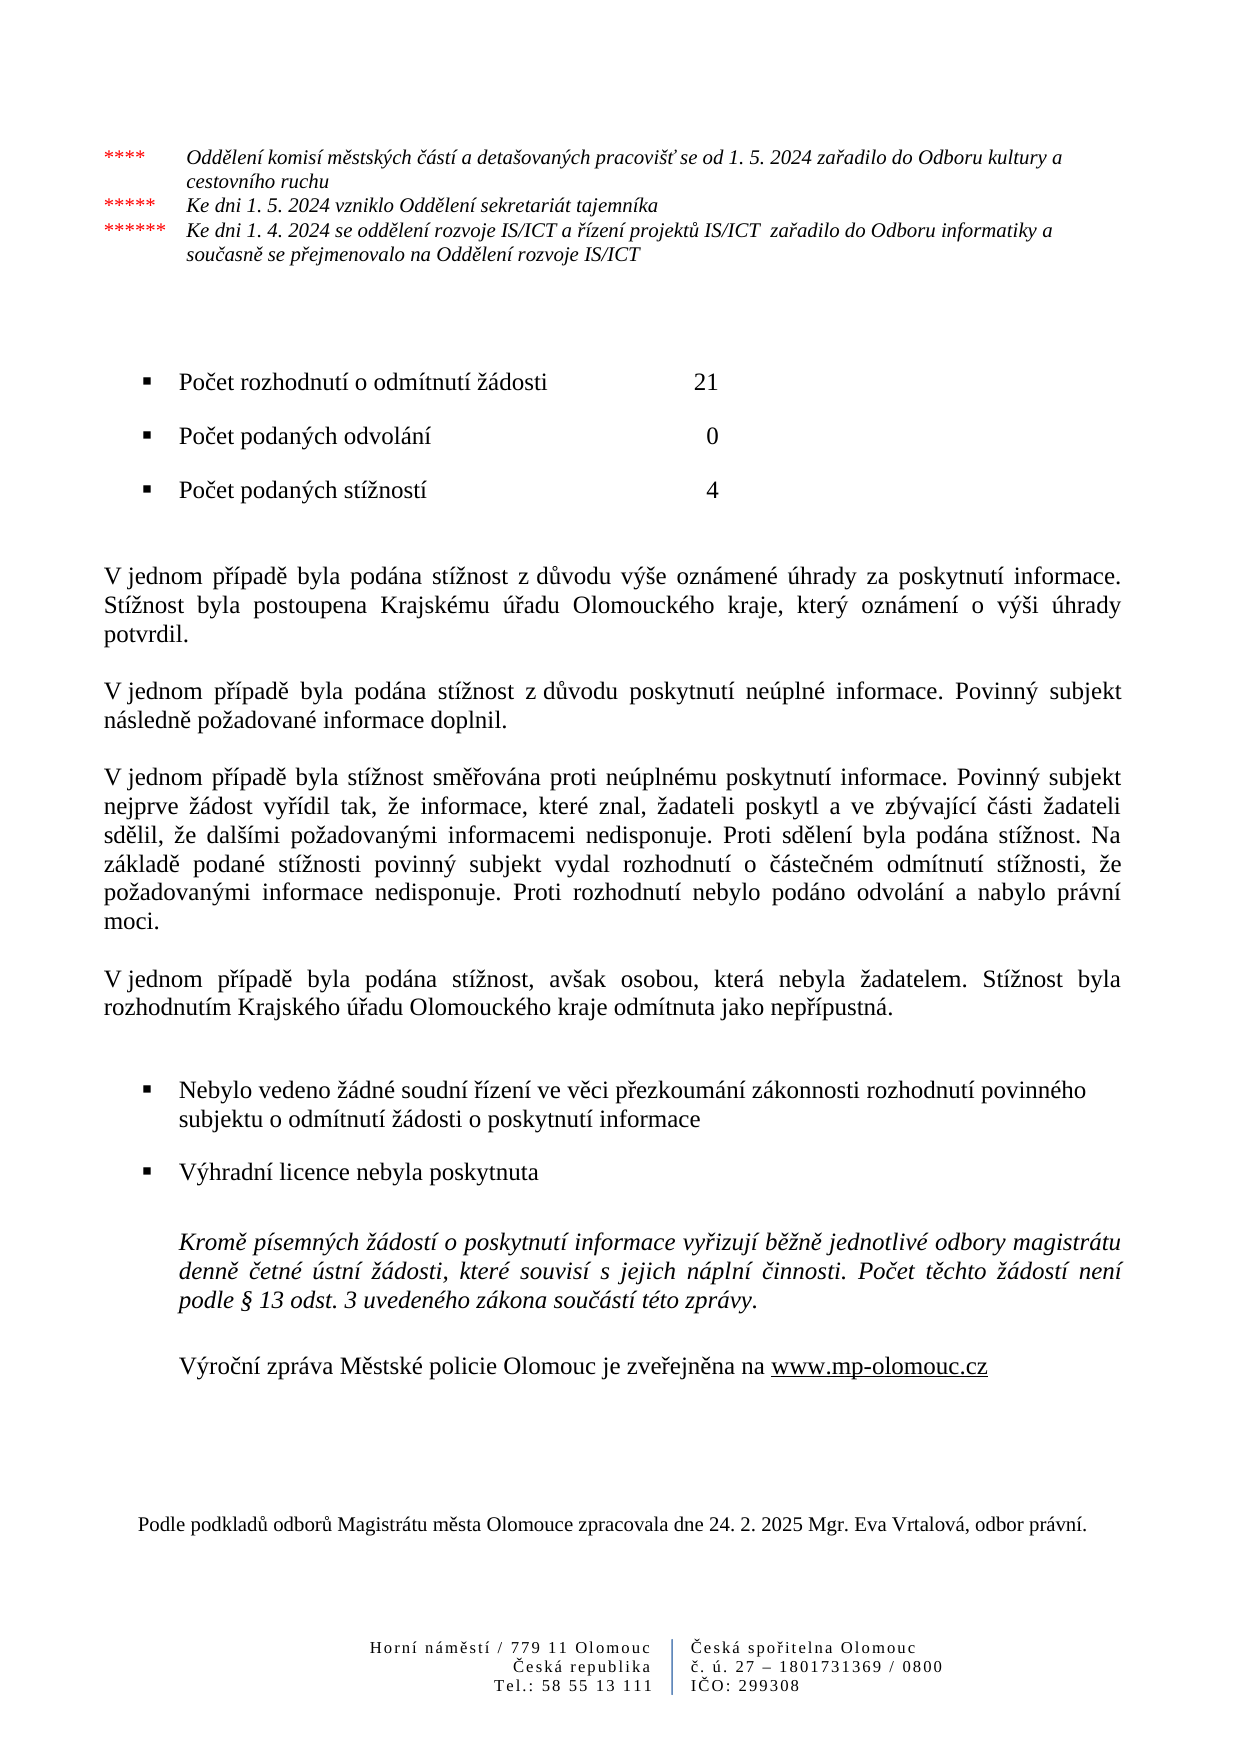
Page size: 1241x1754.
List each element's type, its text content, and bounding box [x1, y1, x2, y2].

list Počet podaných odvolání 0 [141, 421, 1122, 450]
text V jednom případě byla stížnost směřována proti neúplnému poskytnutí informace. Povinný subjekt nejprve žádost vyřídil tak, že informace, které znal, žadateli poskytl a ve zbývající části žadateli sdělil, že dalšími požadovanými informacemi nedisponuje. Proti sdělení byla podána stížnost. Na základě podané stížnosti povinný subjekt vydal rozhodnutí o částečném odmítnutí stížnosti, že požadovanými informace nedisponuje. Proti rozhodnutí nebylo podáno odvolání a nabylo právní moci. [103, 762, 1122, 935]
text V jednom případě byla podána stížnost, avšak osobou, která nebyla žadatelem. Stížnost byla rozhodnutím Krajského úřadu Olomouckého kraje odmítnuta jako nepřípustná. [103, 964, 1122, 1021]
text ****** Ke dni 1. 4. 2024 se oddělení rozvoje IS/ICT a řízení projektů IS/ICT zařadilo do Odboru informatiky a současně se přejmenovalo na Oddělení rozvoje IS/ICT [103, 217, 1122, 266]
text V jednom případě byla podána stížnost z důvodu poskytnutí neúplné informace. Povinný subjekt následně požadované informace doplnil. [103, 676, 1122, 734]
text V jednom případě byla podána stížnost z důvodu výše oznámené úhrady za poskytnutí informace. Stížnost byla postoupena Krajskému úřadu Olomouckého kraje, který oznámení o výši úhrady potvrdil. [103, 561, 1122, 647]
text ***** Ke dni 1. 5. 2024 vzniklo Oddělení sekretariát tajemníka [103, 193, 1122, 217]
text Podle podkladů odborů Magistrátu města Olomouce zpracovala dne 24. 2. 2025 Mgr. Eva Vrtalová, odbor právní. [103, 1512, 1122, 1536]
list Počet rozhodnutí o odmítnutí žádosti 21 [141, 367, 1122, 396]
text **** Oddělení komisí městských částí a detašovaných pracovišť se od 1. 5. 2024 zařadilo do Odboru kultury a cestovního ruchu [103, 145, 1122, 193]
list Výhradní licence nebyla poskytnuta [141, 1157, 1122, 1186]
text Kromě písemných žádostí o poskytnutí informace vyřizují běžně jednotlivé odbory magistrátu denně četné ústní žádosti, které souvisí s jejich náplní činnosti. Počet těchto žádostí není podle § 13 odst. 3 uvedeného zákona součástí této zprávy. [178, 1227, 1122, 1314]
list Nebylo vedeno žádné soudní řízení ve věci přezkoumání zákonnosti rozhodnutí povinného subjektu o odmítnutí žádosti o poskytnutí informace [141, 1075, 1122, 1132]
text Výroční zpráva Městské policie Olomouc je zveřejněna na www.mp-olomouc.cz [178, 1351, 1122, 1379]
list Počet podaných stížností 4 [141, 475, 1122, 504]
